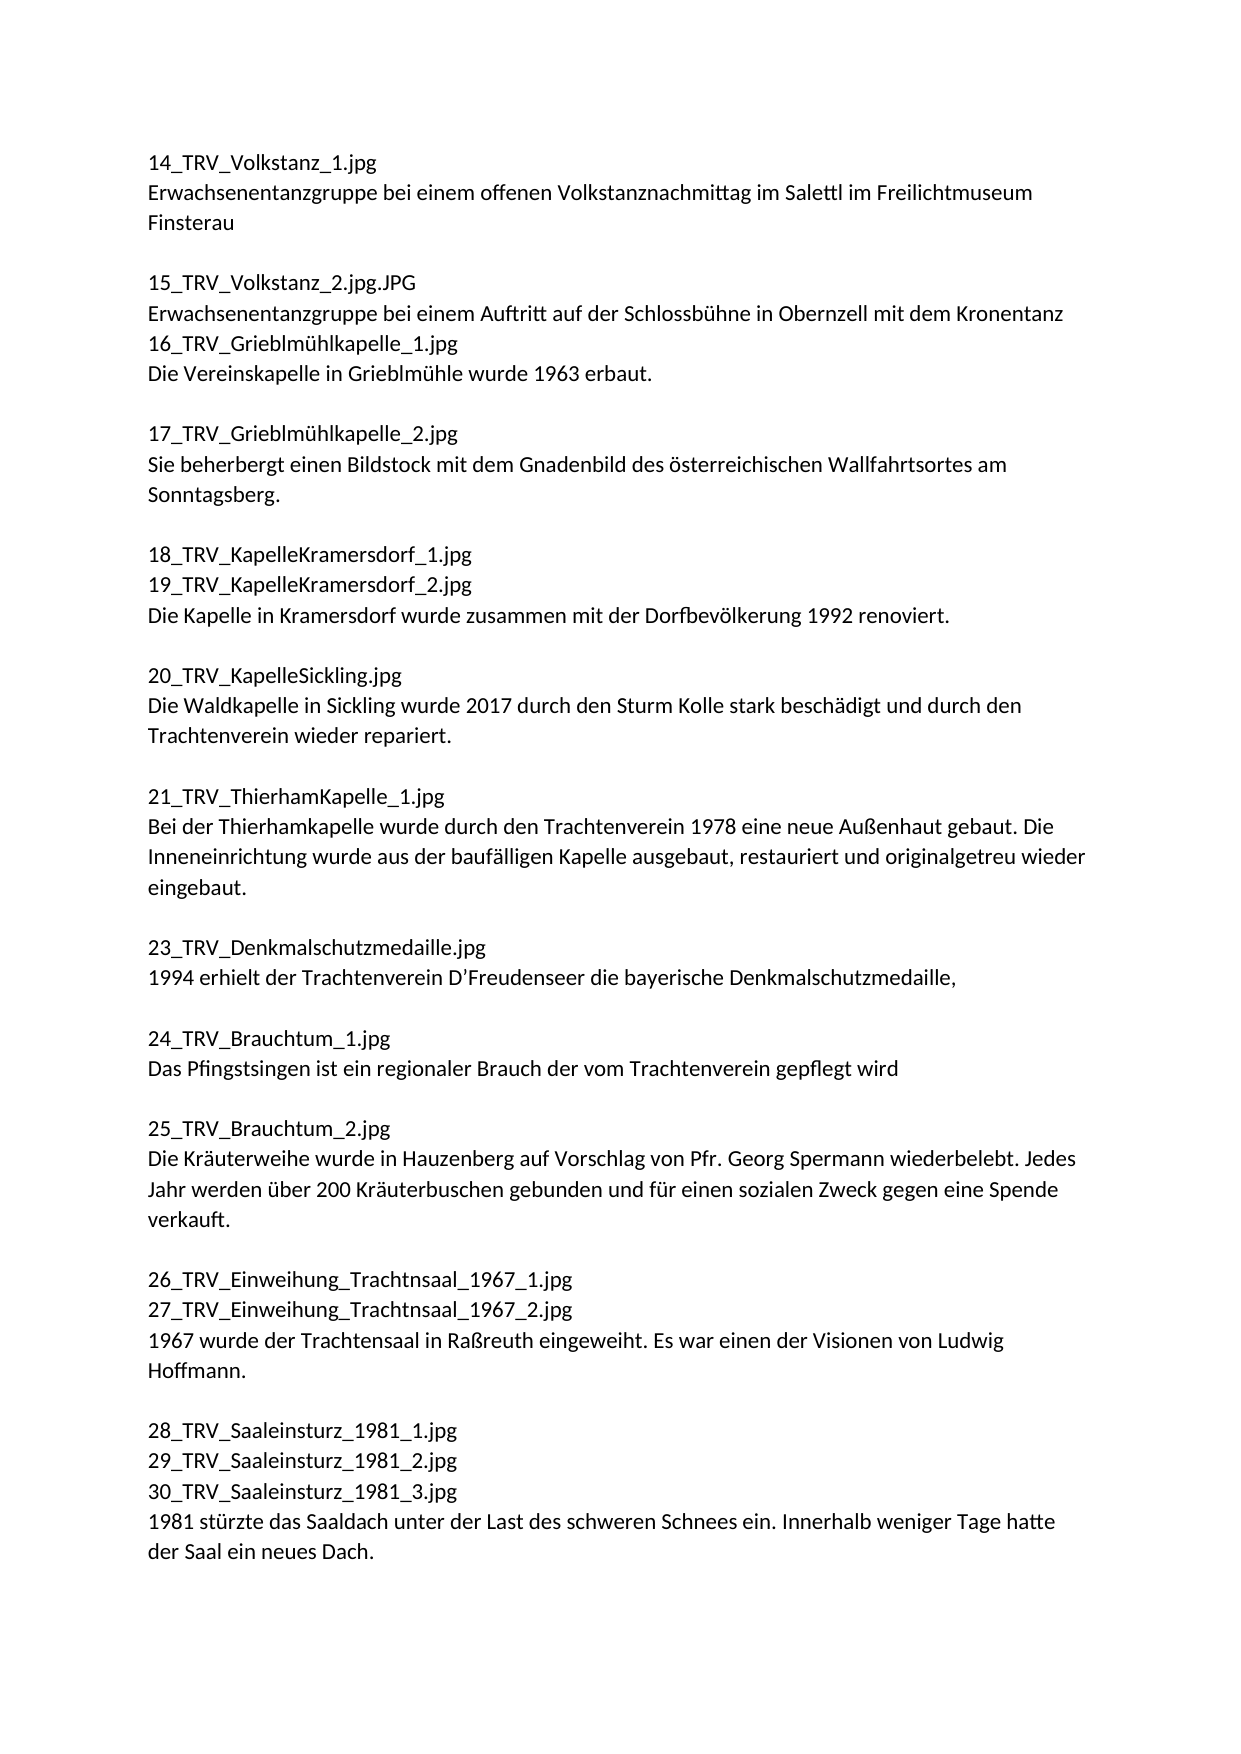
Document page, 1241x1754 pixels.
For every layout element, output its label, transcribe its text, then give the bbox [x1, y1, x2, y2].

text 23_TRV_Denkmalschutzmedaille.jpg [148, 933, 1093, 961]
text 14_TRV_Volkstanz_1.jpg [148, 148, 1093, 176]
text 28_TRV_Saaleinsturz_1981_1.jpg [148, 1416, 1093, 1444]
text Erwachsenentanzgruppe bei einem offenen Volkstanznachmittag im Salettl im Freilichtmuseum Finsterau [148, 178, 1093, 236]
text Bei der Thierhamkapelle wurde durch den Trachtenverein 1978 eine neue Außenhaut gebaut. Die Inneneinrichtung wurde aus der baufälligen Kapelle ausgebaut, restauriert und originalgetreu wieder eingebaut. [148, 812, 1093, 901]
text Die Kräuterweihe wurde in Hauzenberg auf Vorschlag von Pfr. Georg Spermann wiederbelebt. Jedes Jahr werden über 200 Kräuterbuschen gebunden und für einen sozialen Zweck gegen eine Spende verkauft. [148, 1144, 1093, 1233]
text 15_TRV_Volkstanz_2.jpg.JPG [148, 268, 1093, 296]
text 20_TRV_KapelleSickling.jpg [148, 661, 1093, 689]
text 26_TRV_Einweihung_Trachtnsaal_1967_1.jpg [148, 1265, 1093, 1293]
text Die Vereinskapelle in Grieblmühle wurde 1963 erbaut. [148, 359, 1093, 387]
text 16_TRV_Grieblmühlkapelle_1.jpg [148, 329, 1093, 357]
text 27_TRV_Einweihung_Trachtnsaal_1967_2.jpg [148, 1296, 1093, 1323]
text Die Kapelle in Kramersdorf wurde zusammen mit der Dorfbevölkerung 1992 renoviert. [148, 601, 1093, 629]
text 29_TRV_Saaleinsturz_1981_2.jpg [148, 1447, 1093, 1474]
text 21_TRV_ThierhamKapelle_1.jpg [148, 782, 1093, 810]
text 19_TRV_KapelleKramersdorf_2.jpg [148, 571, 1093, 598]
text Erwachsenentanzgruppe bei einem Auftritt auf der Schlossbühne in Obernzell mit dem Kronentanz [148, 299, 1093, 327]
text 30_TRV_Saaleinsturz_1981_3.jpg [148, 1477, 1093, 1505]
text 18_TRV_KapelleKramersdorf_1.jpg [148, 540, 1093, 568]
text Die Waldkapelle in Sickling wurde 2017 durch den Sturm Kolle stark beschädigt und durch den Trachtenverein wieder repariert. [148, 691, 1093, 749]
text 1967 wurde der Trachtensaal in Raßreuth eingeweiht. Es war einen der Visionen von Ludwig Hoffmann. [148, 1326, 1093, 1384]
text 24_TRV_Brauchtum_1.jpg [148, 1024, 1093, 1052]
text 17_TRV_Grieblmühlkapelle_2.jpg [148, 419, 1093, 447]
text 1981 stürzte das Saaldach unter der Last des schweren Schnees ein. Innerhalb weniger Tage hatte der Saal ein neues Dach. [148, 1507, 1093, 1565]
text 25_TRV_Brauchtum_2.jpg [148, 1114, 1093, 1142]
text 1994 erhielt der Trachtenverein D’Freudenseer die bayerische Denkmalschutzmedaille, [148, 963, 1093, 991]
text Das Pfingstsingen ist ein regionaler Brauch der vom Trachtenverein gepflegt wird [148, 1054, 1093, 1082]
text Sie beherbergt einen Bildstock mit dem Gnadenbild des österreichischen Wallfahrtsortes am Sonntagsberg. [148, 450, 1093, 508]
